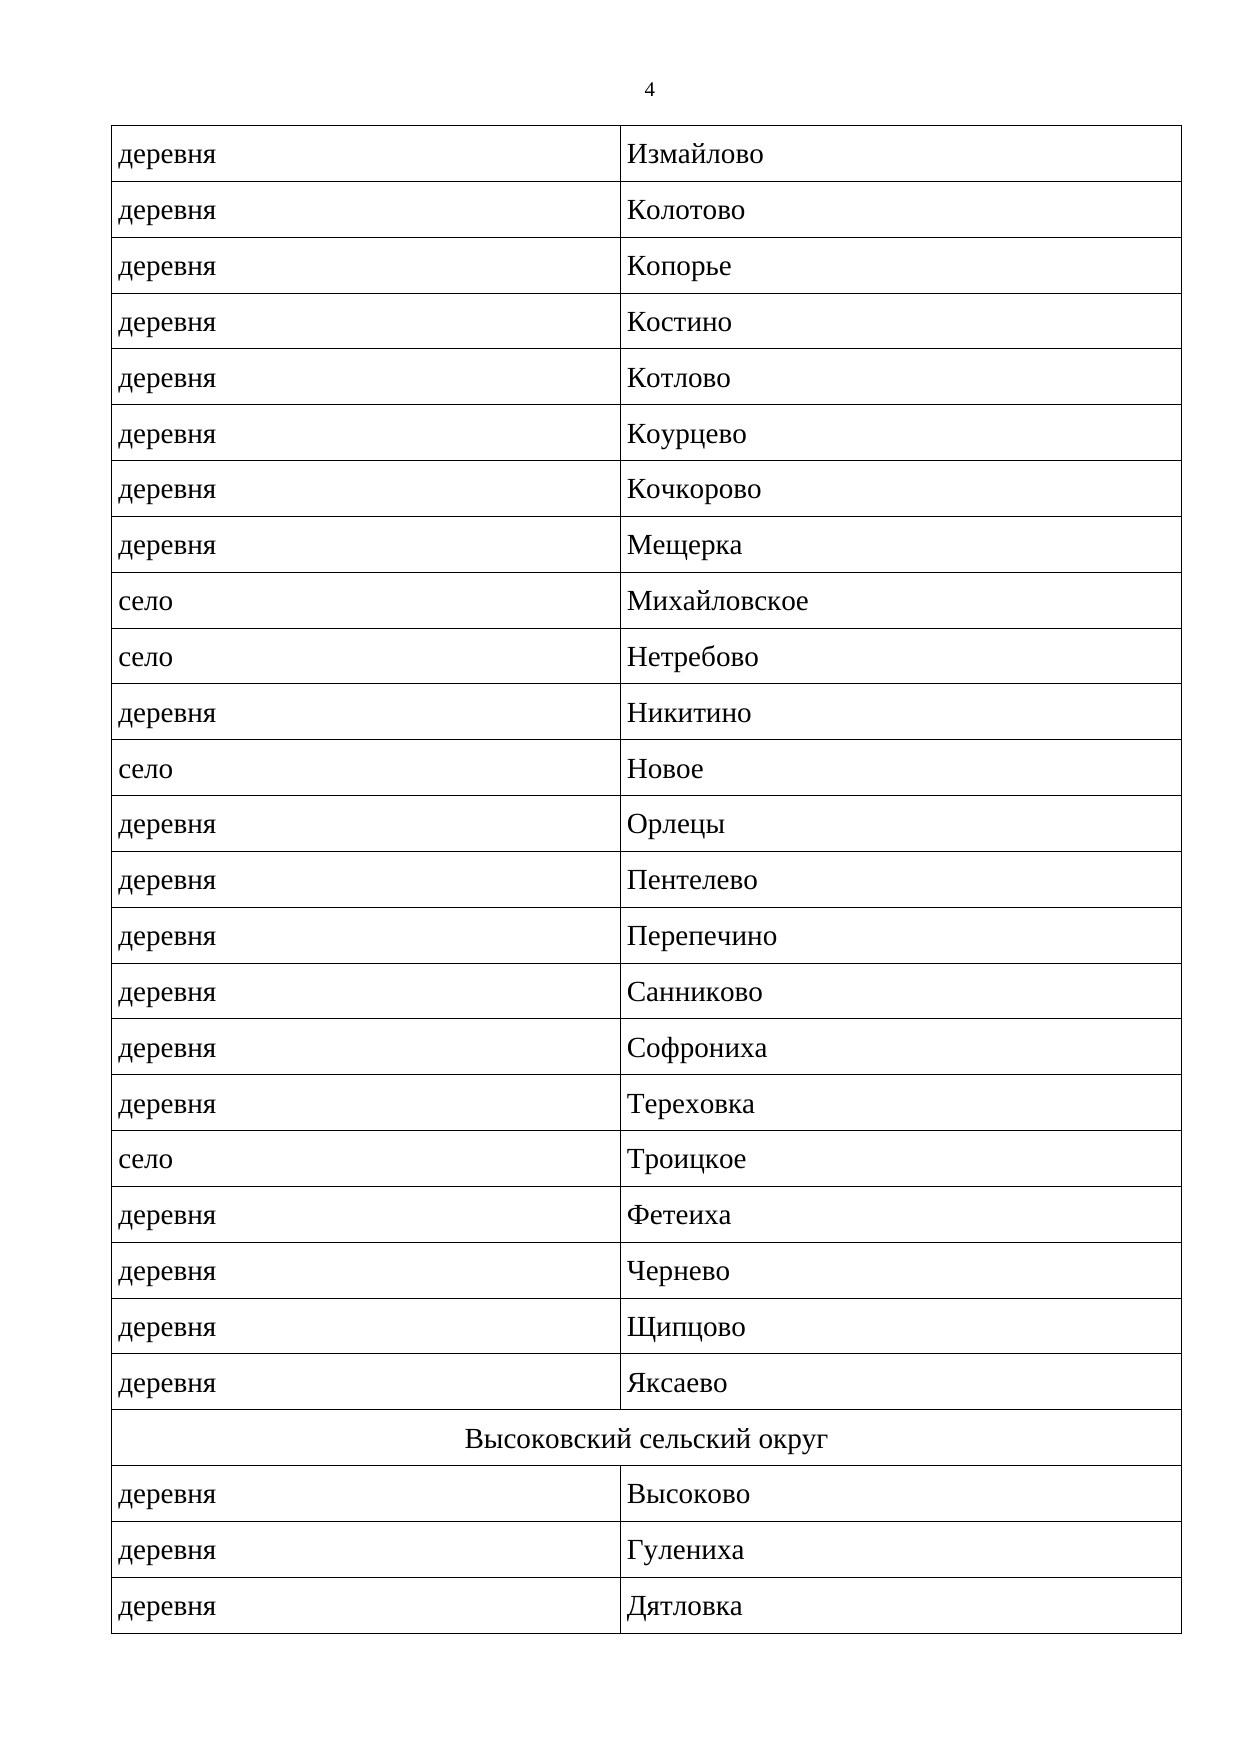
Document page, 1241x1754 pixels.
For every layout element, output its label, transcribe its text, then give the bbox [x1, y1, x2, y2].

table_cell Санниково [621, 964, 1181, 1018]
table_cell Михайловское [621, 573, 1181, 627]
table_cell деревня [112, 1075, 620, 1130]
table_cell Пентелево [621, 852, 1181, 907]
table_cell Щипцово [621, 1299, 1181, 1353]
table_cell село [112, 629, 620, 683]
table_cell Измайлово [621, 126, 1181, 181]
table_cell Чернево [621, 1243, 1181, 1297]
table_cell Тереховка [621, 1075, 1181, 1130]
table_cell деревня [112, 852, 620, 907]
table_cell деревня [112, 405, 620, 460]
table_cell деревня [112, 1466, 620, 1521]
table_cell деревня [112, 294, 620, 348]
table_cell Перепечино [621, 908, 1181, 962]
table_cell деревня [112, 964, 620, 1018]
table_cell деревня [112, 182, 620, 237]
table_cell деревня [112, 1299, 620, 1353]
table_cell деревня [112, 1019, 620, 1074]
table_cell деревня [112, 1578, 620, 1632]
table_cell деревня [112, 238, 620, 292]
table_cell Никитино [621, 684, 1181, 739]
table_cell деревня [112, 684, 620, 739]
table_cell Орлецы [621, 796, 1181, 851]
table_cell деревня [112, 1187, 620, 1242]
table_cell деревня [112, 1354, 620, 1409]
table_cell Копорье [621, 238, 1181, 292]
table_cell Фетеиха [621, 1187, 1181, 1242]
table_cell деревня [112, 1243, 620, 1297]
table_cell Яксаево [621, 1354, 1181, 1409]
table_cell Котлово [621, 349, 1181, 404]
table_cell Софрониха [621, 1019, 1181, 1074]
table_cell Костино [621, 294, 1181, 348]
table_cell деревня [112, 349, 620, 404]
table_cell Коурцево [621, 405, 1181, 460]
table_cell деревня [112, 517, 620, 572]
table_cell деревня [112, 461, 620, 516]
table_cell Дятловка [621, 1578, 1181, 1632]
table_cell деревня [112, 796, 620, 851]
table_cell село [112, 1131, 620, 1186]
table_cell Высоково [621, 1466, 1181, 1521]
table_cell Колотово [621, 182, 1181, 237]
table_cell Высоковский сельский округ [112, 1410, 1181, 1465]
table_cell село [112, 573, 620, 627]
table_cell село [112, 740, 620, 795]
table_cell Мещерка [621, 517, 1181, 572]
table_cell деревня [112, 1522, 620, 1577]
table_cell Кочкорово [621, 461, 1181, 516]
table_cell деревня [112, 126, 620, 181]
table_cell деревня [112, 908, 620, 962]
table_cell Нетребово [621, 629, 1181, 683]
table_cell Новое [621, 740, 1181, 795]
table_cell Гулениха [621, 1522, 1181, 1577]
table_cell Троицкое [621, 1131, 1181, 1186]
